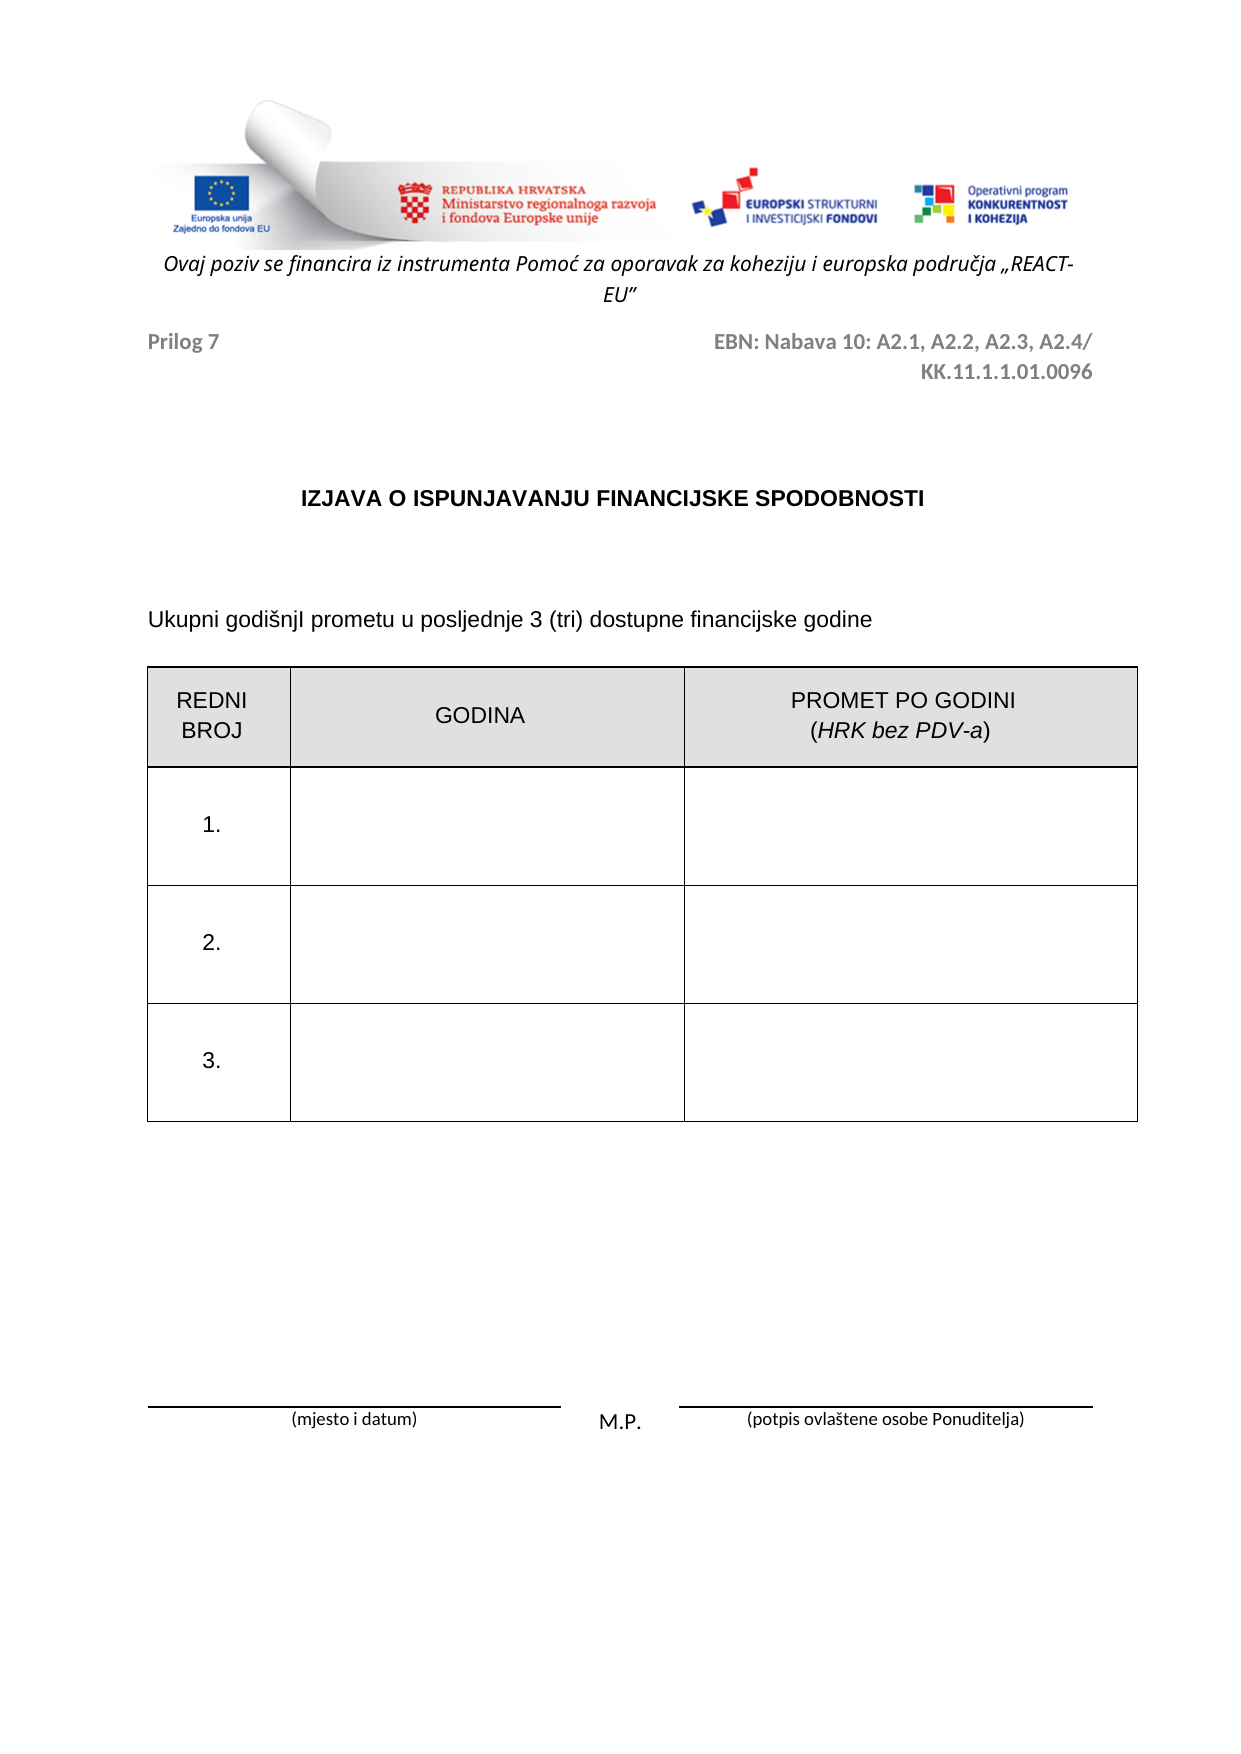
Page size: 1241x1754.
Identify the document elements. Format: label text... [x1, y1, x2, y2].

table_cell [685, 1004, 1137, 1121]
table_cell [291, 886, 684, 1003]
table_header Godina [291, 668, 684, 766]
table_header RedNI broj [148, 668, 290, 766]
table_cell 1. [148, 768, 290, 884]
table_header (potpis ovlaštene osobe Ponuditelja) [679, 1408, 1093, 1454]
table_cell [685, 768, 1137, 884]
table_header PROMET PO GODINI (HRK bez PDV-a) [685, 668, 1137, 766]
table_header (mjesto i datum) [148, 1408, 561, 1454]
text Ukupni godišnjI prometu u posljednje 3 (tri) dostupne financijske godine [148, 606, 1078, 632]
table_cell [291, 768, 684, 884]
table_header M.P. [561, 1406, 679, 1454]
text IZJAVA O ISPUNJAVANJU FINANCIJSKE SPODOBNOSTI [148, 485, 1078, 512]
table_cell 3. [148, 1004, 290, 1121]
picture [148, 91, 1093, 250]
table_cell [685, 886, 1137, 1003]
table_cell 2. [148, 886, 290, 1003]
table_cell [291, 1004, 684, 1121]
